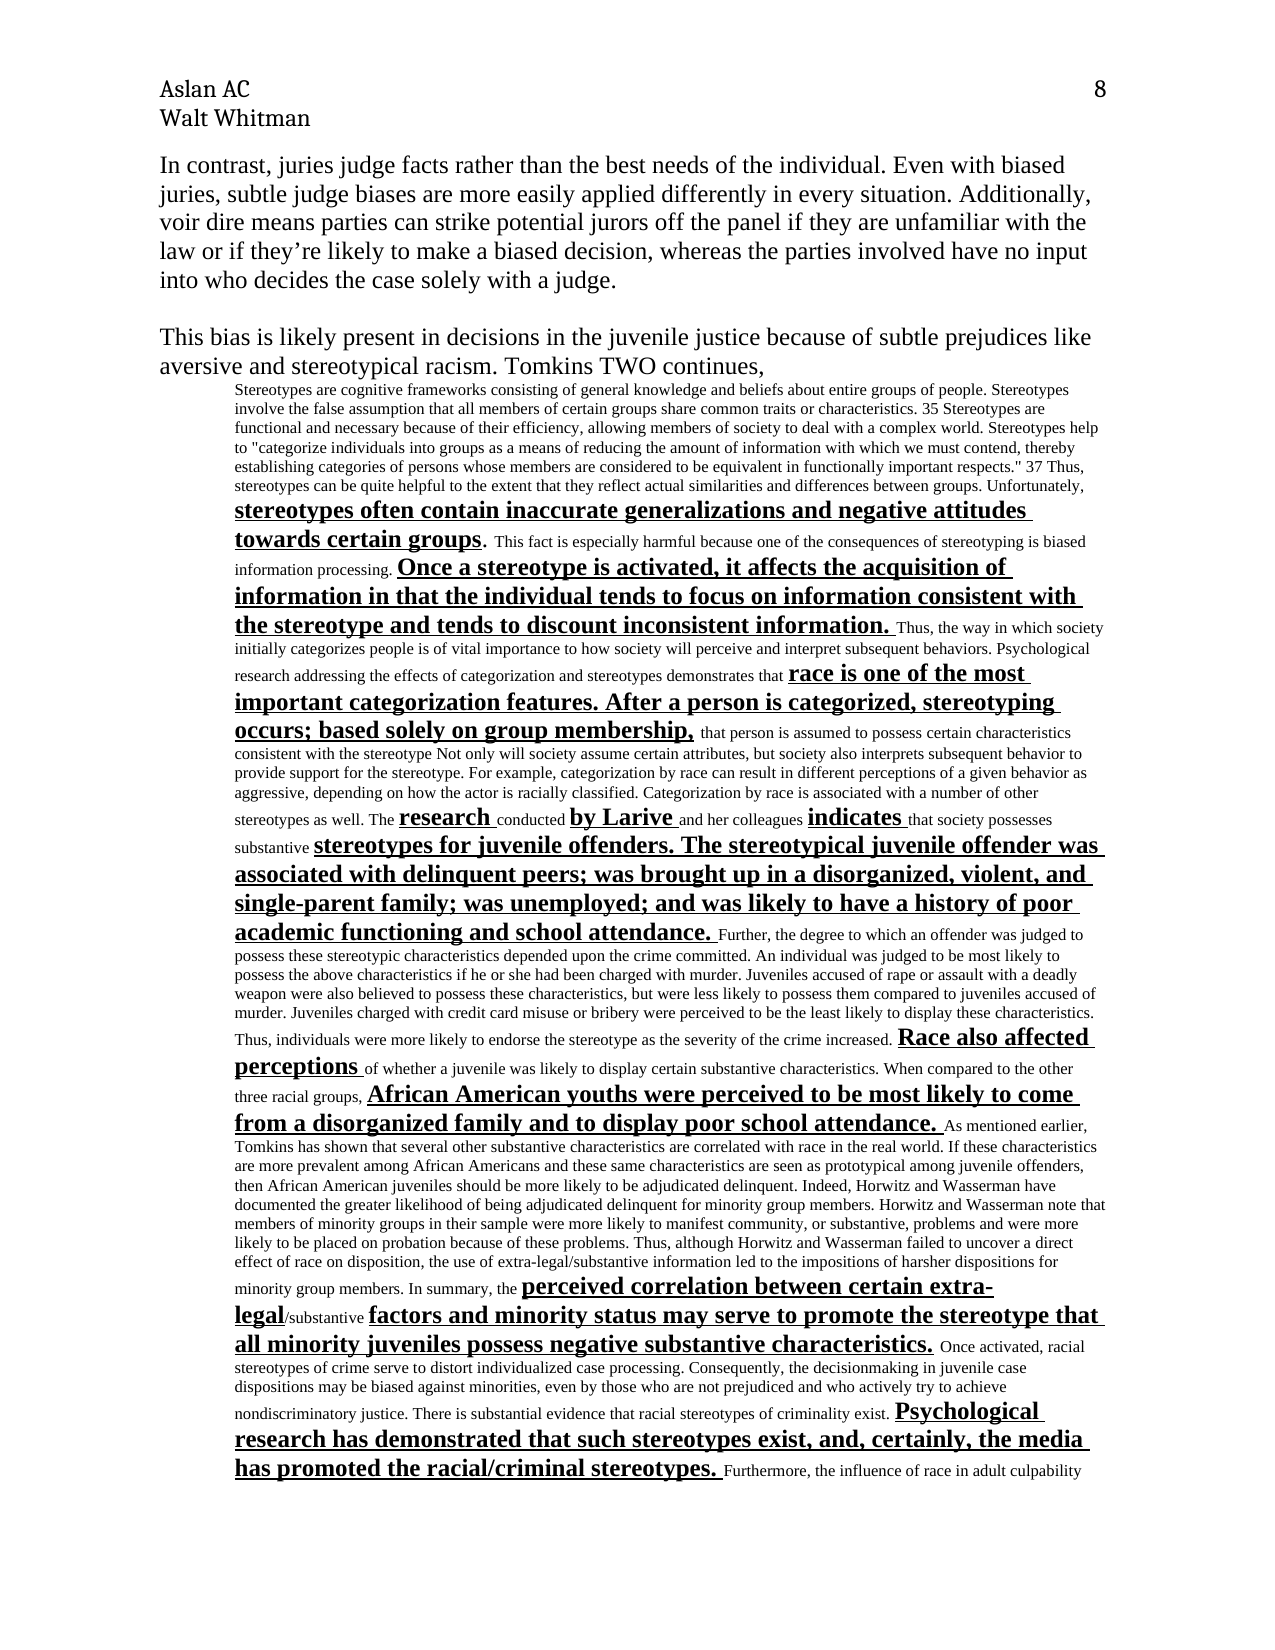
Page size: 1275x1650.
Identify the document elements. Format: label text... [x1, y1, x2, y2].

text In contrast, juries judge facts rather than the best needs of the individual. Even with biased juries, subtle judge biases are more easily applied differently in every situation. Additionally, voir dire means parties can strike potential jurors off the panel if they are unfamiliar with the law or if they’re likely to make a biased decision, whereas the parties involved have no input into who decides the case solely with a judge. [159, 150, 1106, 294]
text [234, 380, 1106, 1482]
text This bias is likely present in decisions in the juvenile justice because of subtle prejudices like aversive and stereotypical racism. Tomkins TWO continues, [159, 322, 1106, 380]
